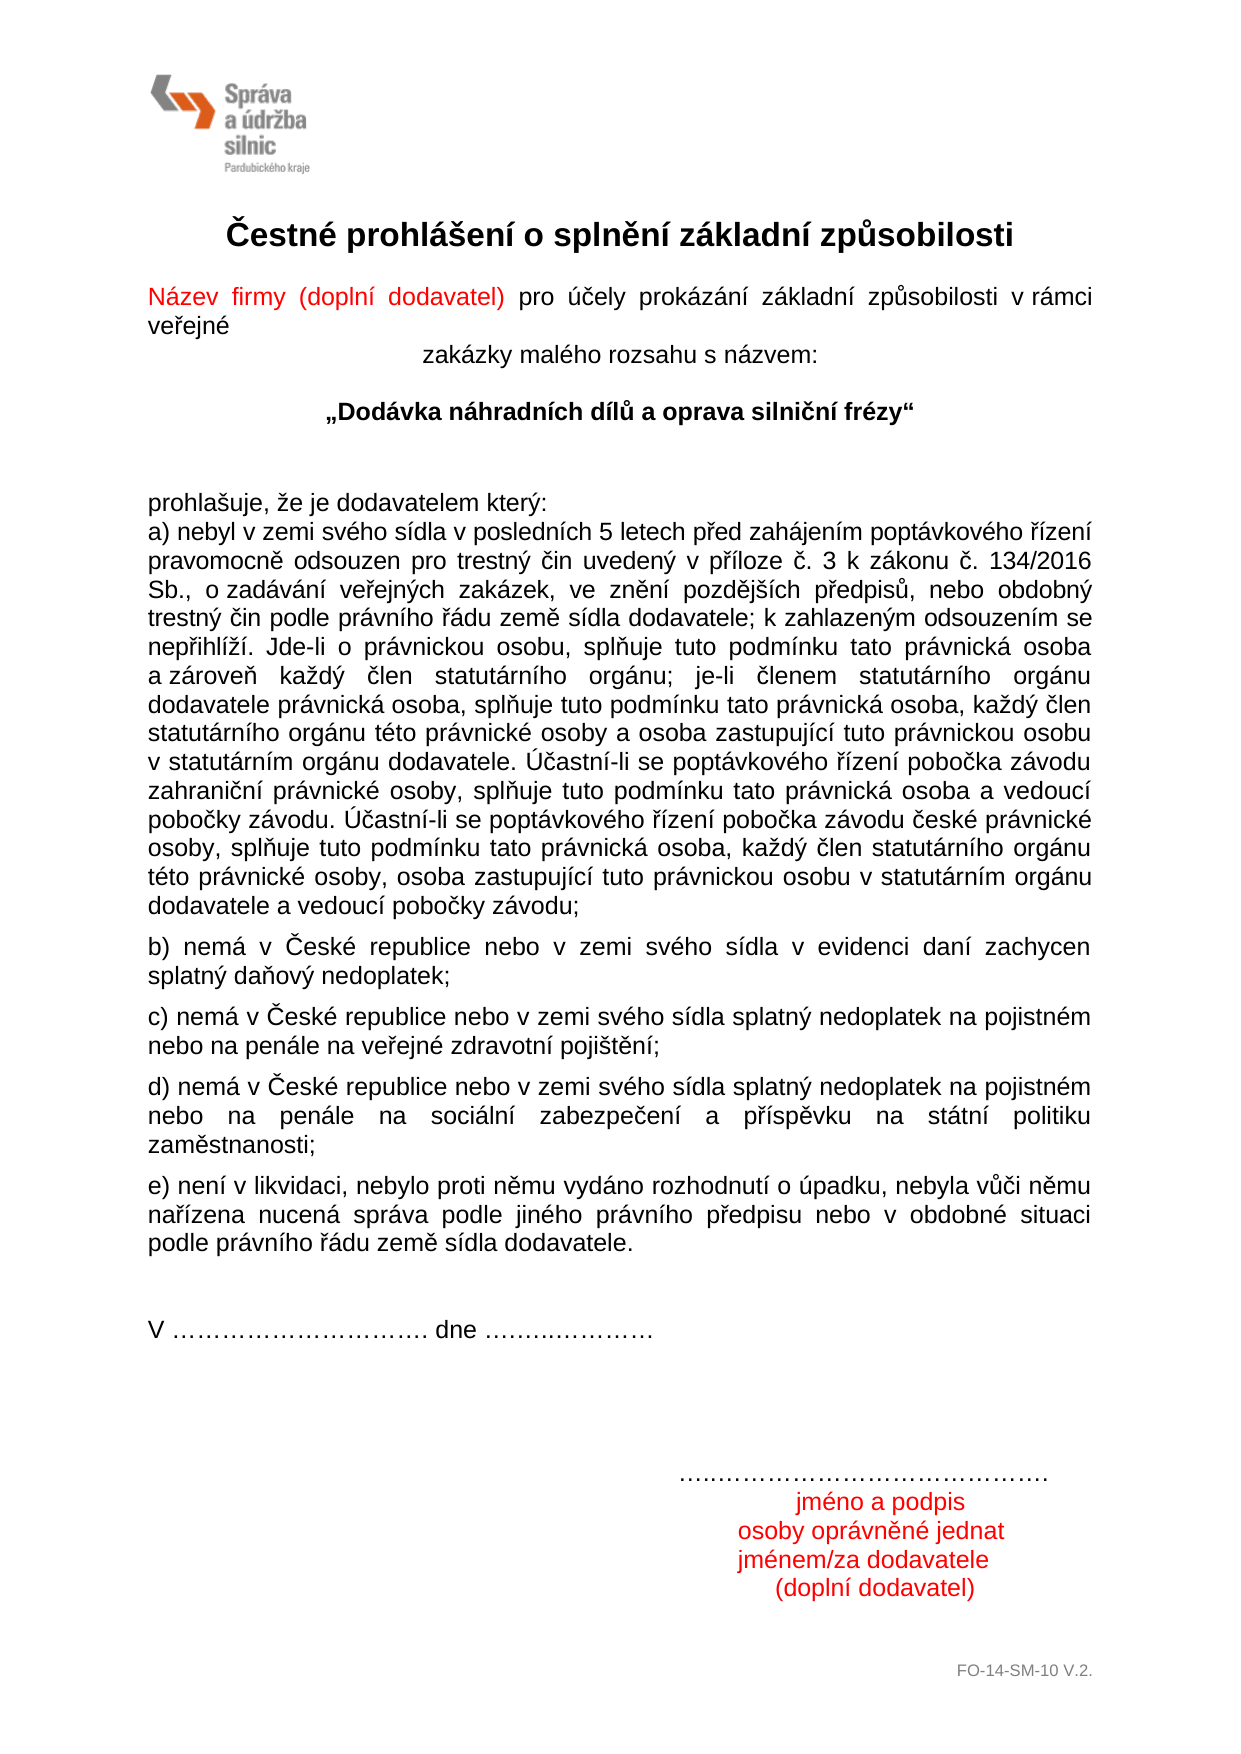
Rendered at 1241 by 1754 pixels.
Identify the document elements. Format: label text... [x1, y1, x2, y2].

text d) nemá v České republice nebo v zemi svého sídla splatný nedoplatek na pojistném nebo na penále na sociální zabezpečení a příspěvku na státní politiku zaměstnanosti; [148, 1072, 1093, 1158]
text „Dodávka náhradních dílů a oprava silniční frézy“ [148, 397, 1093, 426]
text c) nemá v České republice nebo v zemi svého sídla splatný nedoplatek na pojistném nebo na penále na veřejné zdravotní pojištění; [148, 1002, 1093, 1060]
text zakázky malého rozsahu s názvem: [148, 340, 1093, 369]
text b) nemá v České republice nebo v zemi svého sídla v evidenci daní zachycen splatný daňový nedoplatek; [148, 932, 1093, 990]
text prohlašuje, že je dodavatelem který: [148, 488, 1093, 517]
text …..…………………………………. [664, 1458, 1093, 1487]
text (doplní dodavatel) [590, 1573, 1093, 1602]
text Čestné prohlášení o splnění základní způsobilosti [148, 215, 1093, 254]
text osoby oprávněné jednat jménem/za dodavatele [738, 1516, 1093, 1573]
text e) není v likvidaci, nebylo proti němu vydáno rozhodnutí o úpadku, nebyla vůči němu nařízena nucená správa podle jiného právního předpisu nebo v obdobné situaci podle právního řádu země sídla dodavatele. [148, 1171, 1093, 1257]
text jméno a podpis [590, 1487, 1093, 1516]
text Název firmy (doplní dodavatel) pro účely prokázání základní způsobilosti v rámci veřejné [148, 282, 1093, 340]
picture [147, 73, 314, 177]
text V …………………………. dne ….…..………… [148, 1315, 1093, 1343]
text a) nebyl v zemi svého sídla v posledních 5 letech před zahájením poptávkového řízení pravomocně odsouzen pro trestný čin uvedený v příloze č. 3 k zákonu č. 134/2016 Sb., o zadávání veřejných zakázek, ve znění pozdějších předpisů, nebo obdobný trestný čin podle právního řádu země sídla dodavatele; k zahlazeným odsouzením se nepřihlíží. Jde-li o právnickou osobu, splňuje tuto podmínku tato právnická osoba a zároveň každý člen statutárního orgánu; je-li členem statutárního orgánu dodavatele právnická osoba, splňuje tuto podmínku tato právnická osoba, každý člen statutárního orgánu této právnické osoby a osoba zastupující tuto právnickou osobu v statutárním orgánu dodavatele. Účastní-li se poptávkového řízení pobočka závodu zahraniční právnické osoby, splňuje tuto podmínku tato právnická osoba a vedoucí pobočky závodu. Účastní-li se poptávkového řízení pobočka závodu české právnické osoby, splňuje tuto podmínku tato právnická osoba, každý člen statutárního orgánu této právnické osoby, osoba zastupující tuto právnickou osobu v statutárním orgánu dodavatele a vedoucí pobočky závodu; [148, 517, 1093, 920]
